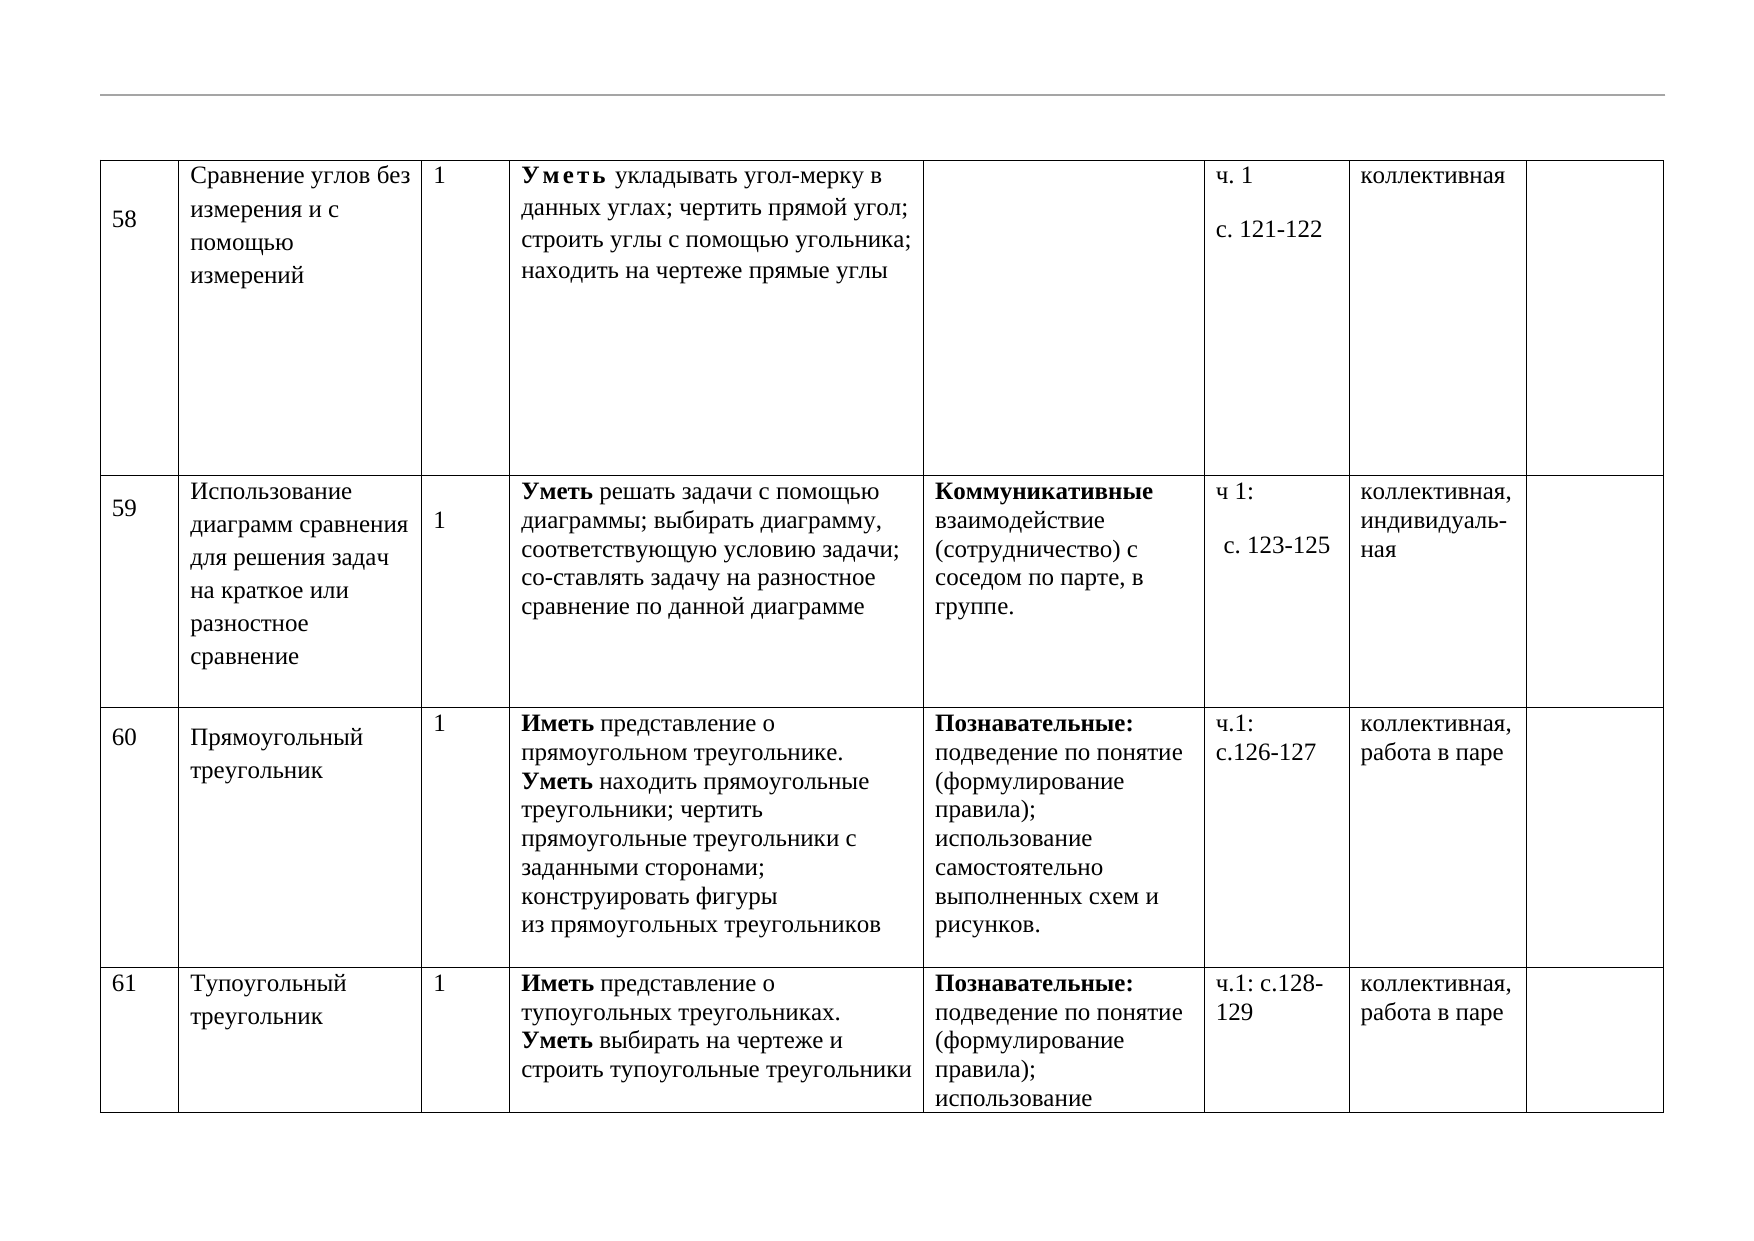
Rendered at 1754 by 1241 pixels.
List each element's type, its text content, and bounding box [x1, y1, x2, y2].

table_cell Уметь укладывать угол-мерку в данных углах; чертить прямой угол; строить углы с помощью угольника; находить на чертеже прямые углы [510, 161, 923, 475]
table_cell [1527, 708, 1663, 967]
table_cell коллективная, работа в паре [1350, 708, 1526, 967]
table_cell Уметь решать задачи с помощью диаграммы; выбирать диаграмму, соответствующую условию задачи; со-ставлять задачу на разностное сравнение по данной диаграмме [510, 476, 923, 707]
table_cell коллективная, индивидуаль-ная [1350, 476, 1526, 707]
table_cell [1527, 968, 1663, 1112]
table_cell Познавательные: подведение по понятие (формулирование правила); использование самостоятельно выполненных схем и рисунков. [924, 708, 1204, 967]
table_cell [924, 161, 1204, 475]
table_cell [1350, 968, 1526, 1112]
table_cell 60 [101, 708, 178, 967]
table_cell Иметь представление о прямоугольном треугольнике. Уметь находить прямоугольные треугольники; чертить прямоугольные треугольники с заданными сторонами; конструировать фигуры из прямоугольных треугольников [510, 708, 923, 967]
table_cell 61 [101, 968, 178, 1112]
table_cell 58 [101, 161, 178, 475]
table_cell 59 [101, 476, 178, 707]
table_cell 1 [422, 161, 509, 475]
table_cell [510, 968, 923, 1112]
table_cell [924, 968, 1204, 1112]
table_cell [1527, 161, 1663, 475]
table_cell ч. 1 с. 121-122 [1205, 161, 1349, 475]
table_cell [179, 968, 421, 1112]
table_cell ч 1: с. 123-125 [1205, 476, 1349, 707]
table_cell Сравнение углов без измерения и с помощью измерений [179, 161, 421, 475]
table_cell 1 [422, 476, 509, 707]
table_cell Использование диаграмм сравнения для решения задач на краткое или разностное сравнение [179, 476, 421, 707]
table_cell ч.1: с.126-127 [1205, 708, 1349, 967]
table_cell Прямоугольный треугольник [179, 708, 421, 967]
table_cell 1 [422, 968, 509, 1112]
table_cell коллективная [1350, 161, 1526, 475]
table_cell [1527, 476, 1663, 707]
table_cell ч.1: с.128-129 [1205, 968, 1349, 1112]
table_cell Коммуникативные взаимодействие (сотрудничество) с соседом по парте, в группе. [924, 476, 1204, 707]
table_cell 1 [422, 708, 509, 967]
